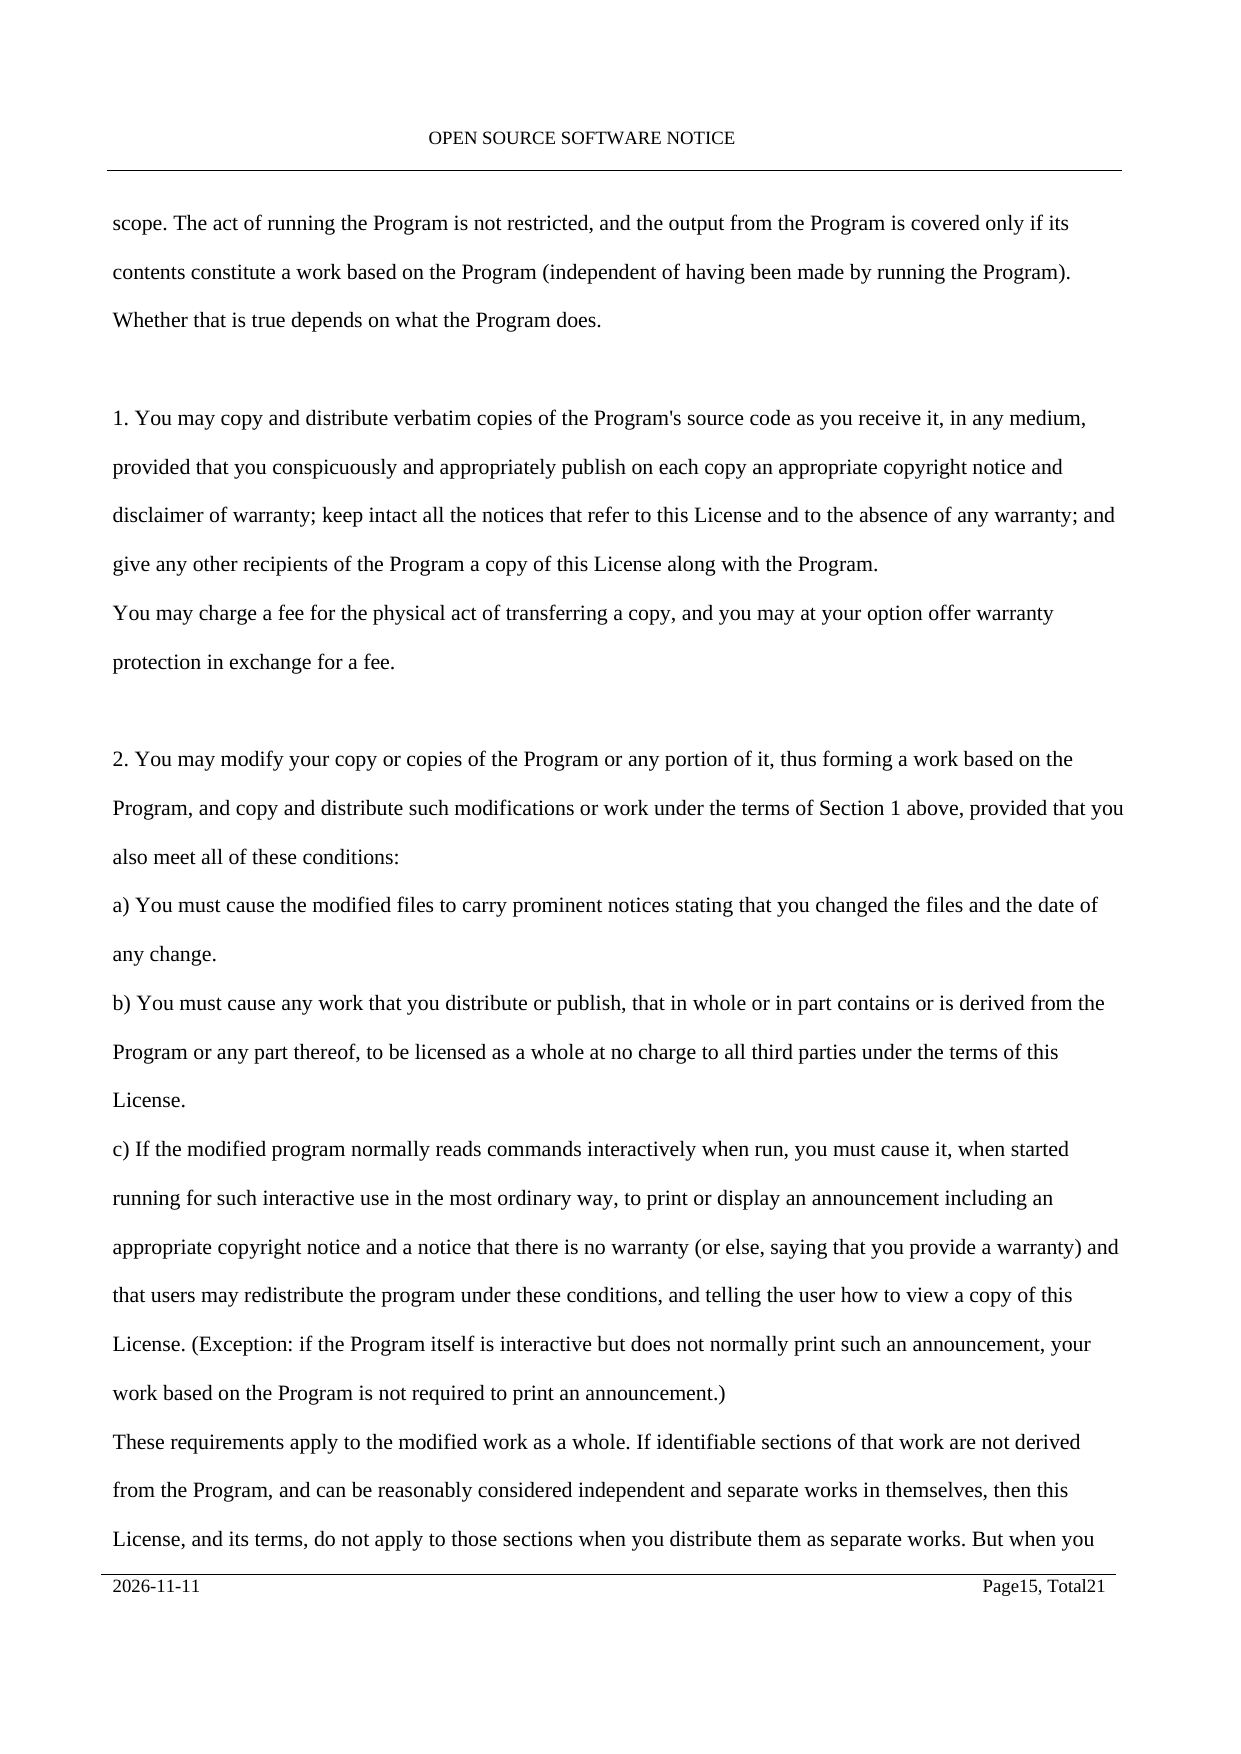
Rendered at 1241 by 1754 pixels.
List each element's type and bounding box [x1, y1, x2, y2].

text [112, 206, 1128, 1555]
